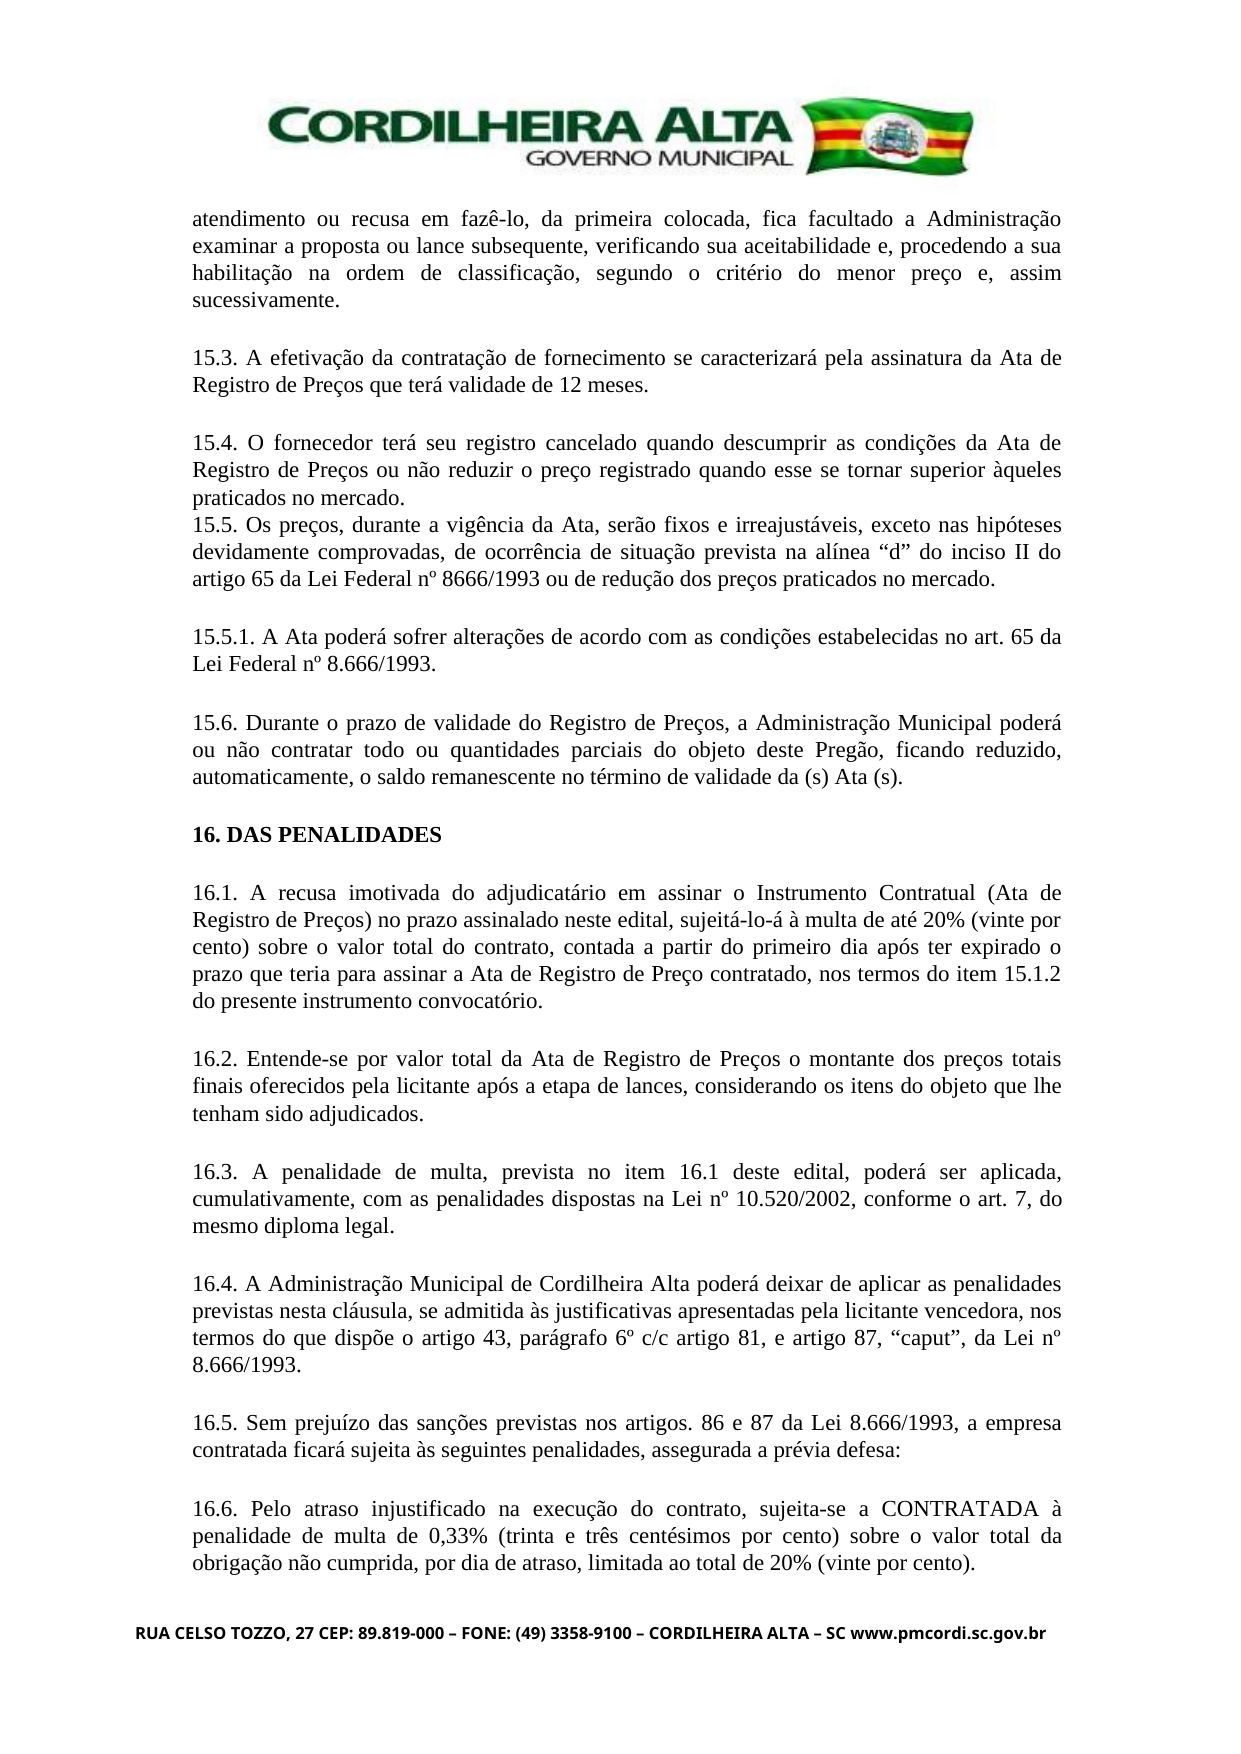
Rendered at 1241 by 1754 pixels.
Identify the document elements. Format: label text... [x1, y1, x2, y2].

text 16.4. A Administração Municipal de Cordilheira Alta poderá deixar de aplicar as penalidades previstas nesta cláusula, se admitida às justificativas apresentadas pela licitante vencedora, nos termos do que dispõe o artigo 43, parágrafo 6º c/c artigo 81, e artigo 87, “caput”, da Lei nº 8.666/1993. [192, 1270, 1063, 1378]
text 16.6. Pelo atraso injustificado na execução do contrato, sujeita-se a CONTRATADA à penalidade de multa de 0,33% (trinta e três centésimos por cento) sobre o valor total da obrigação não cumprida, por dia de atraso, limitada ao total de 20% (vinte por cento). [192, 1495, 1063, 1575]
text 15.5. Os preços, durante a vigência da Ata, serão fixos e irreajustáveis, exceto nas hipóteses devidamente comprovadas, de ocorrência de situação prevista na alínea “d” do inciso II do artigo 65 da Lei Federal nº 8666/1993 ou de redução dos preços praticados no mercado. [192, 511, 1063, 592]
text 16.5. Sem prejuízo das sanções previstas nos artigos. 86 e 87 da Lei 8.666/1993, a empresa contratada ficará sujeita às seguintes penalidades, assegurada a prévia defesa: [192, 1409, 1063, 1463]
text 15.6. Durante o prazo de validade do Registro de Preços, a Administração Municipal poderá ou não contratar todo ou quantidades parciais do objeto deste Pregão, ficando reduzido, automaticamente, o saldo remanescente no término de validade da (s) Ata (s). [192, 709, 1063, 789]
text 16.1. A recusa imotivada do adjudicatário em assinar o Instrumento Contratual (Ata de Registro de Preços) no prazo assinalado neste edital, sujeitá-lo-á à multa de até 20% (vinte por cento) sobre o valor total do contrato, contada a partir do primeiro dia após ter expirado o prazo que teria para assinar a Ata de Registro de Preço contratado, nos termos do item 15.1.2 do presente instrumento convocatório. [192, 879, 1063, 1014]
text 15.4. O fornecedor terá seu registro cancelado quando descumprir as condições da Ata de Registro de Preços ou não reduzir o preço registrado quando esse se tornar superior àqueles praticados no mercado. [192, 429, 1063, 510]
text 16.3. A penalidade de multa, prevista no item 16.1 deste edital, poderá ser aplicada, cumulativamente, com as penalidades dispostas na Lei nº 10.520/2002, conforme o art. 7, do mesmo diploma legal. [192, 1158, 1063, 1238]
subtitle 16. DAS PENALIDADES [192, 821, 1063, 847]
text 15.3. A efetivação da contratação de fornecimento se caracterizará pela assinatura da Ata de Registro de Preços que terá validade de 12 meses. [192, 344, 1063, 398]
text 16.2. Entende-se por valor total da Ata de Registro de Preços o montante dos preços totais finais oferecidos pela licitante após a etapa de lances, considerando os itens do objeto que lhe tenham sido adjudicados. [192, 1046, 1063, 1126]
text 15.5.1. A Ata poderá sofrer alterações de acordo com as condições estabelecidas no art. 65 da Lei Federal nº 8.666/1993. [192, 623, 1063, 677]
picture [245, 73, 997, 201]
